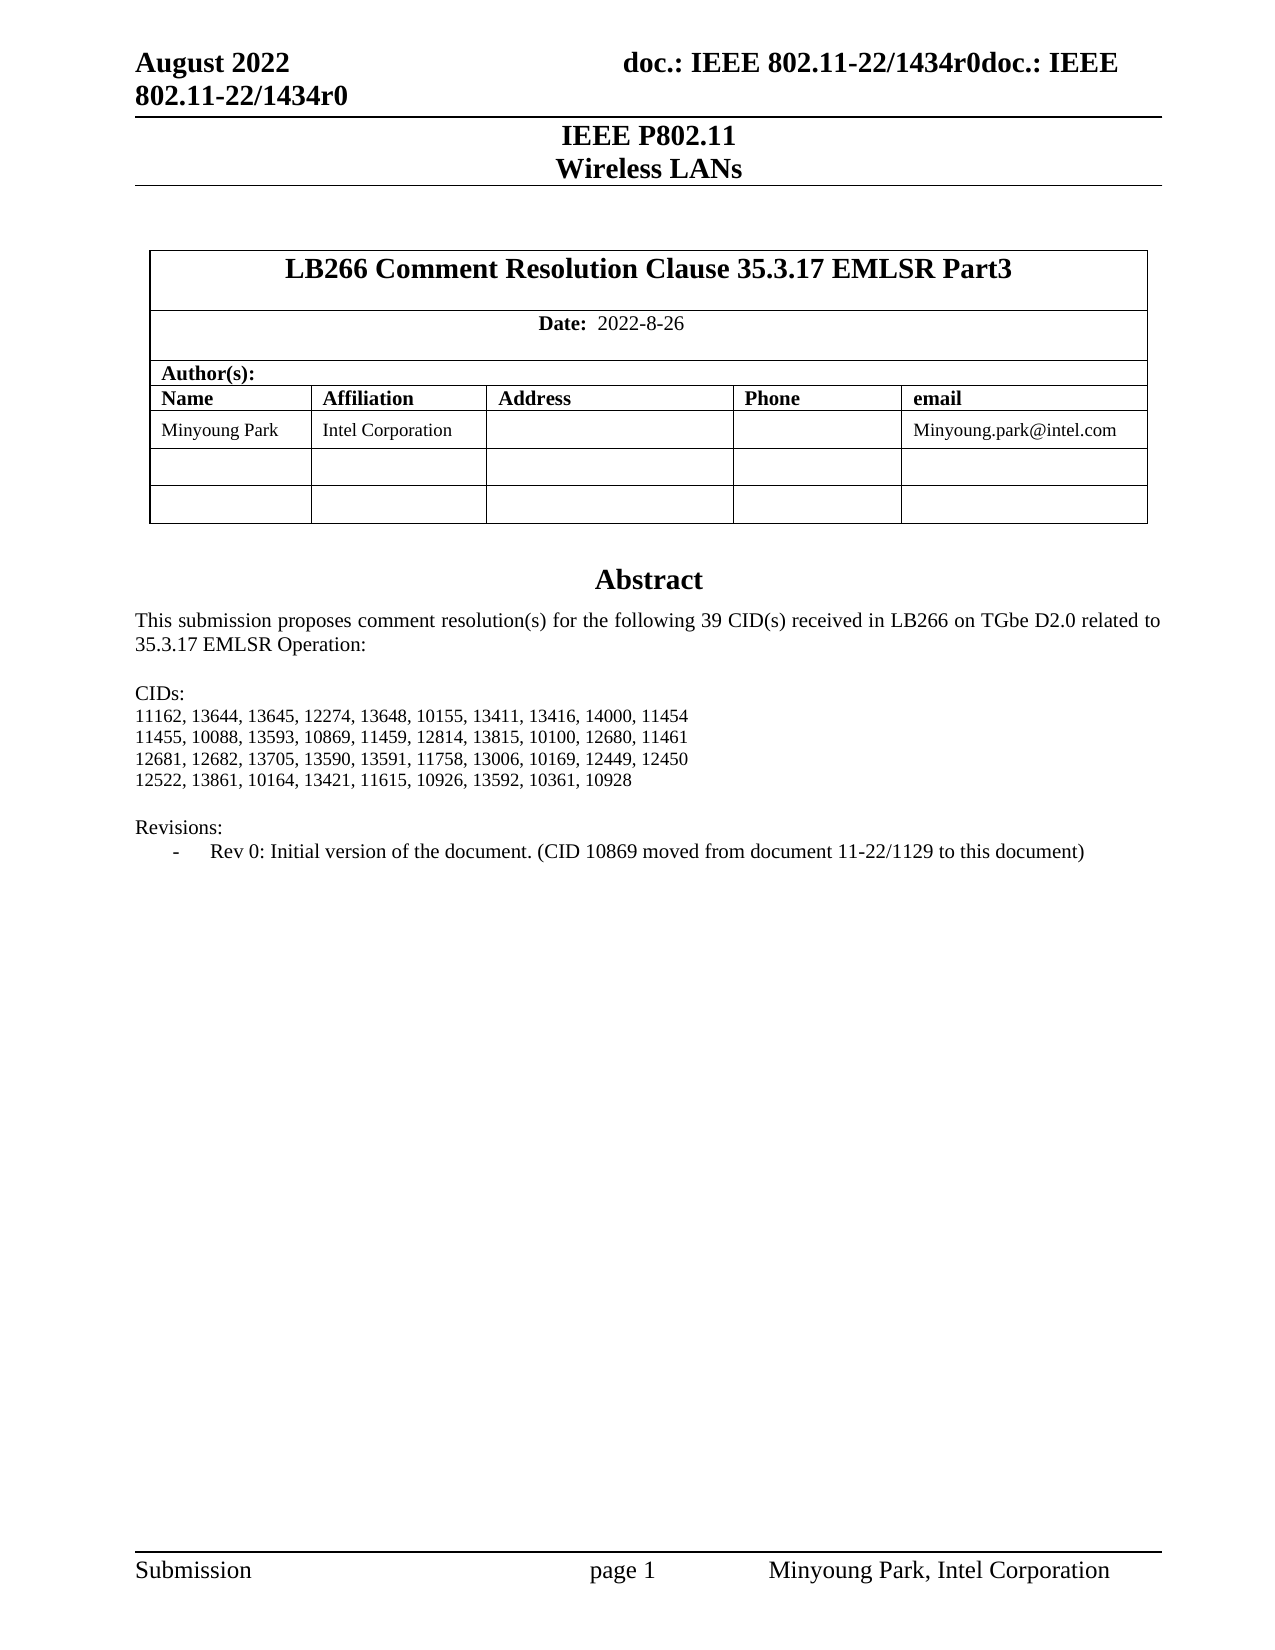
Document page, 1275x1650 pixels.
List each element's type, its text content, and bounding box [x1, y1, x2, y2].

text IEEE P802.11 Wireless LANs [135, 118, 1162, 185]
text Abstract [135, 562, 1162, 596]
text CIDs: [135, 681, 1162, 704]
table_cell Date: 2022-8-26 [151, 311, 1147, 360]
text 11162, 13644, 13645, 12274, 13648, 10155, 13411, 13416, 14000, 11454 [135, 704, 1162, 726]
table_cell Author(s): [151, 361, 1147, 385]
table_cell Intel Corporation [312, 411, 486, 448]
table_cell [487, 486, 733, 522]
table_cell [487, 411, 733, 448]
table_cell [734, 411, 901, 448]
table_cell [487, 449, 733, 485]
text This submission proposes comment resolution(s) for the following 39 CID(s) received in LB266 on TGbe D2.0 related to 35.3.17 EMLSR Operation: [135, 608, 1162, 656]
table_cell [734, 449, 901, 485]
table_cell Minyoung Park [151, 411, 311, 448]
table_cell [902, 449, 1147, 485]
list Rev 0: Initial version of the document. (CID 10869 moved from document 11-22/1129 to this document) [172, 839, 1162, 863]
text 12681, 12682, 13705, 13590, 13591, 11758, 13006, 10169, 12449, 12450 [135, 748, 1162, 769]
table_cell [151, 449, 311, 485]
table_cell Phone [734, 386, 901, 410]
table_cell [734, 486, 901, 522]
table_cell [312, 449, 486, 485]
text Revisions: [135, 815, 1162, 839]
text 12522, 13861, 10164, 13421, 11615, 10926, 13592, 10361, 10928 [135, 769, 1162, 791]
table_cell Address [487, 386, 733, 410]
table_cell email [902, 386, 1147, 410]
table_cell [902, 486, 1147, 522]
table_cell [312, 486, 486, 522]
table_cell Minyoung.park@intel.com [902, 411, 1147, 448]
table_cell [151, 486, 311, 522]
table_cell Name [151, 386, 311, 410]
table_cell Affiliation [312, 386, 486, 410]
text 11455, 10088, 13593, 10869, 11459, 12814, 13815, 10100, 12680, 11461 [135, 726, 1162, 748]
table_header LB266 Comment Resolution Clause 35.3.17 EMLSR Part3 [151, 251, 1147, 310]
